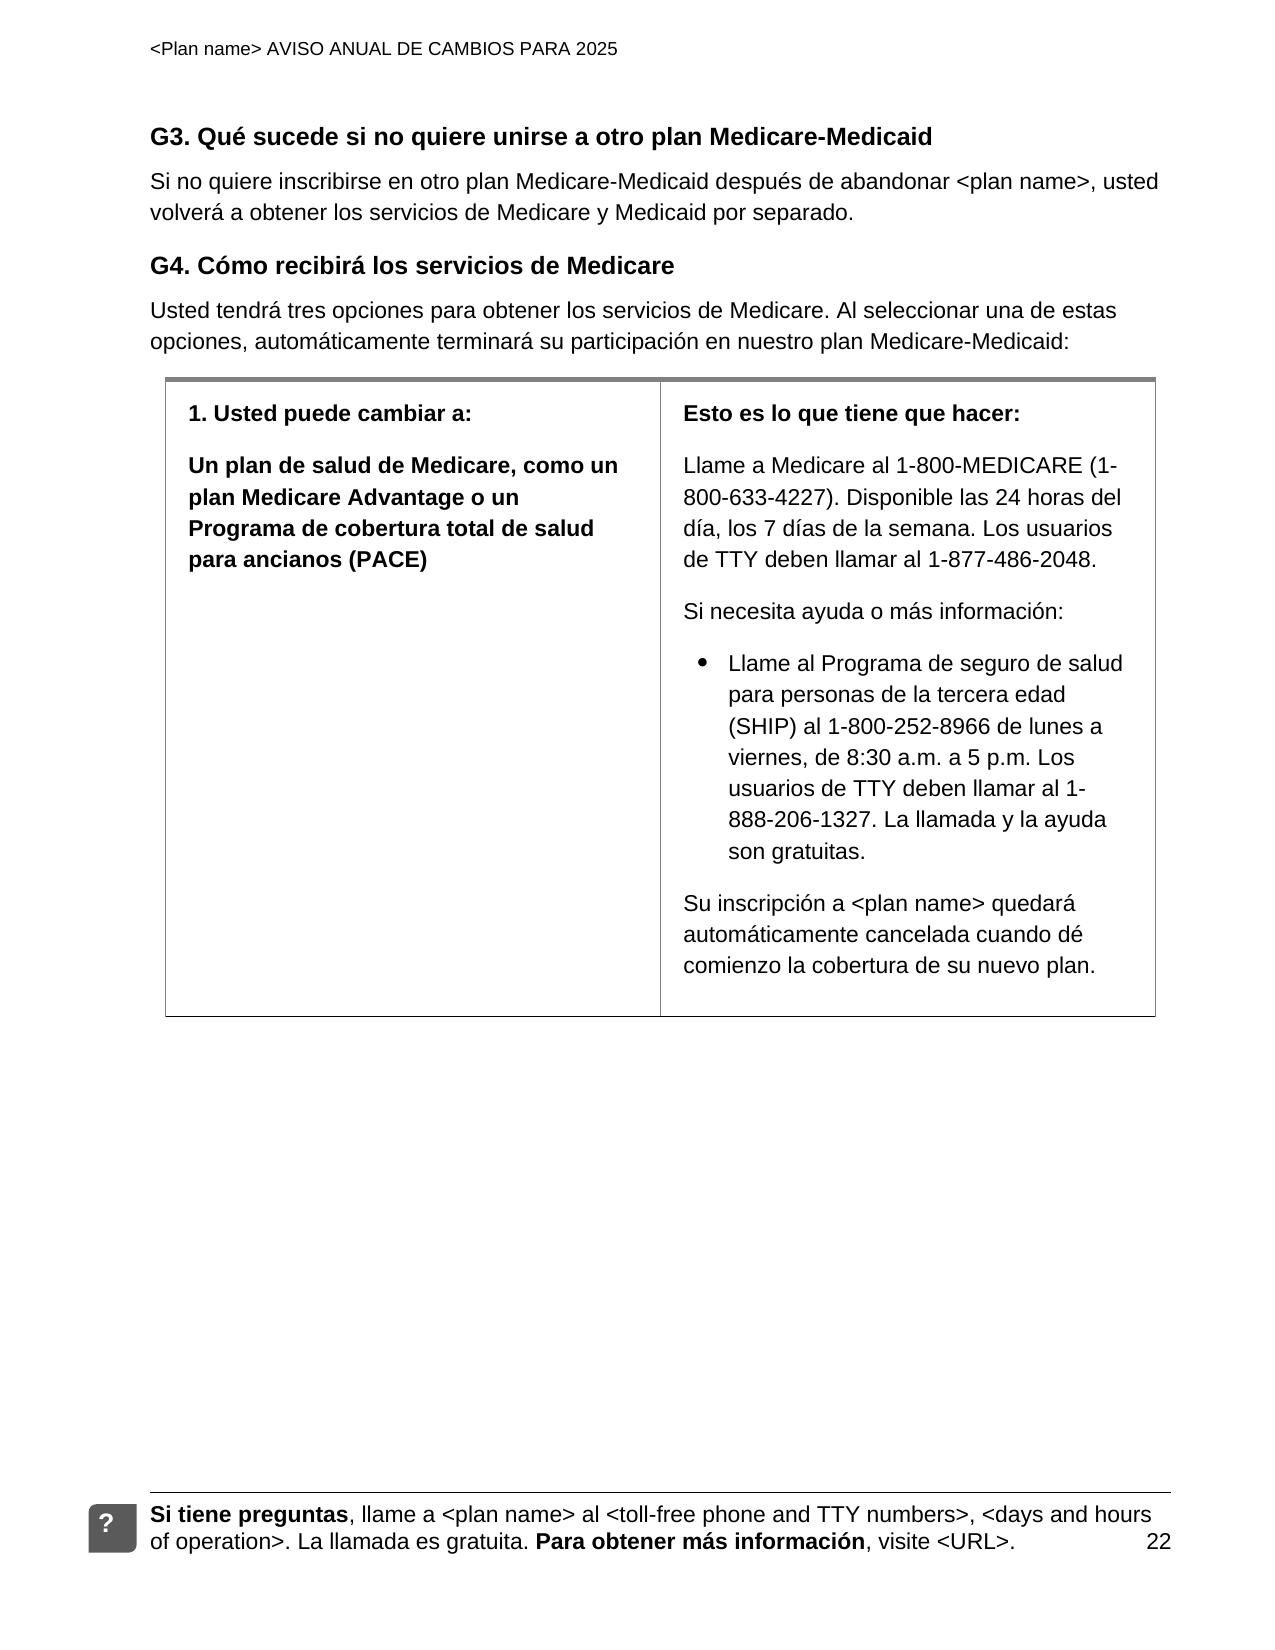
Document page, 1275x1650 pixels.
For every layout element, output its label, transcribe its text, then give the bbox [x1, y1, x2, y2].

subtitle G4. Cómo recibirá los servicios de Medicare [150, 248, 1096, 281]
text Si no quiere inscribirse en otro plan Medicare-Medicaid después de abandonar <plan name>, usted volverá a obtener los servicios de Medicare y Medicaid por separado. [150, 164, 1171, 227]
table_header 1. Usted puede cambiar a: Un plan de salud de Medicare, como un plan Medicare Advantage o un Programa de cobertura total de salud para ancianos (PACE) [166, 382, 660, 1016]
subtitle G3. Qué sucede si no quiere unirse a otro plan Medicare-Medicaid [150, 118, 1096, 152]
text Usted tendrá tres opciones para obtener los servicios de Medicare. Al seleccionar una de estas opciones, automáticamente terminará su participación en nuestro plan Medicare-Medicaid: [150, 293, 1171, 356]
table_header Esto es lo que tiene que hacer: Llame a Medicare al 1-800-MEDICARE (1-800-633-4227). Disponible las 24 horas del día, los 7 días de la semana. Los usuarios de TTY deben llamar al 1-877-486-2048. Si necesita ayuda o más información: Llame al Programa de seguro de salud para personas de la tercera edad (SHIP) al 1-800-252-8966 de lunes a viernes, de 8:30 a.m. a 5 p.m. Los usuarios de TTY deben llamar al 1-888-206-1327. La llamada y la ayuda son gratuitas. Su inscripción a <plan name> quedará automáticamente cancelada cuando dé comienzo la cobertura de su nuevo plan. [661, 382, 1155, 1016]
